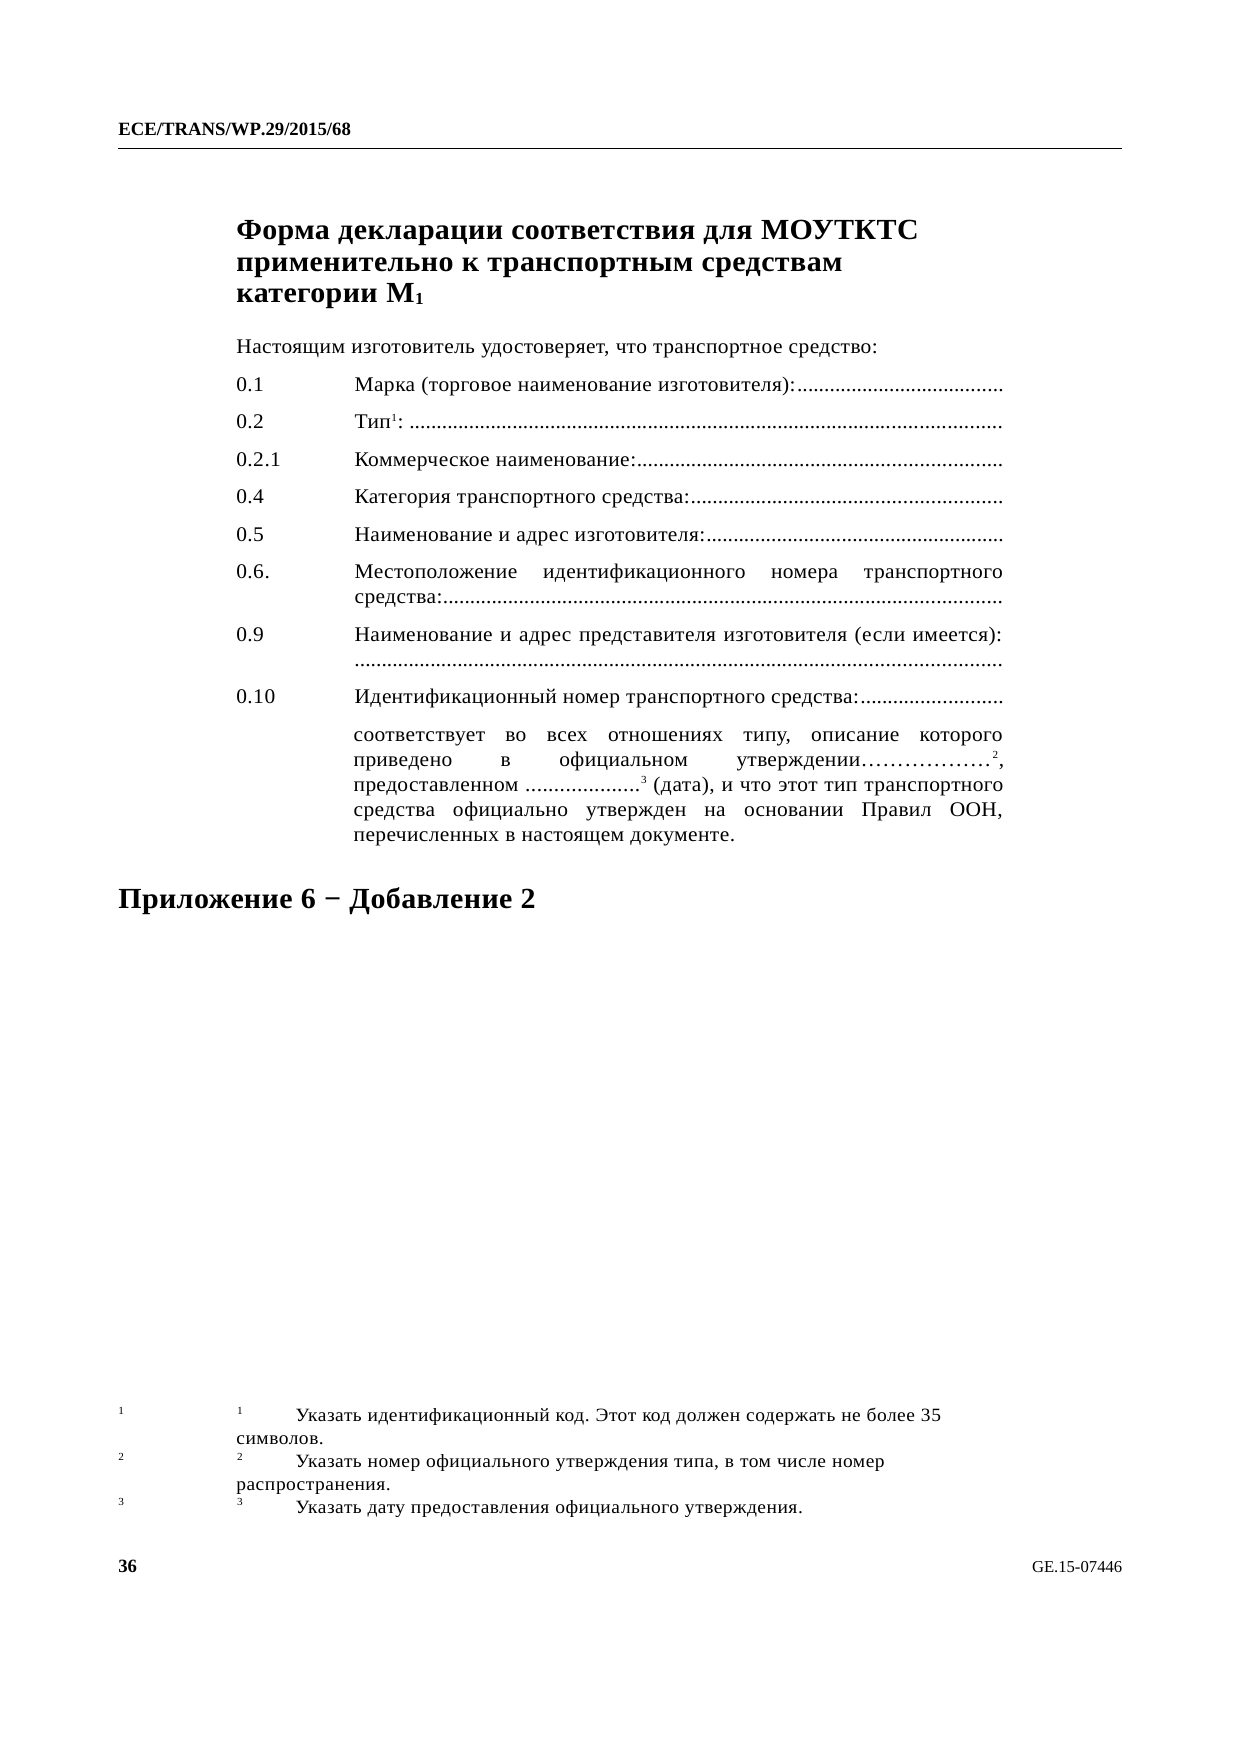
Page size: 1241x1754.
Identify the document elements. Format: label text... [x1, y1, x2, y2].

text 0.9 Наименование и адрес представителя изготовителя (если имеется): [236, 621, 1004, 671]
text Приложение 6 − Добавление 2 [118, 883, 1004, 915]
text Настоящим изготовитель удостоверяет, что транспортное средство: [236, 333, 1004, 358]
text 0.5 Наименование и адрес изготовителя: [236, 521, 1004, 546]
text 0.2 Тип1: [236, 408, 1004, 433]
text 0.4 Категория транспортного средства: [236, 483, 1004, 508]
text 0.1 Марка (торговое наименование изготовителя): [236, 371, 1004, 396]
text 0.10 Идентификационный номер транспортного средства: [236, 683, 1004, 708]
text 0.2.1 Коммерческое наименование: [236, 446, 1004, 471]
text 0.6. Местоположение идентификационного номера транспортного средства: [236, 558, 1004, 608]
text Форма декларации соответствия для МОУТКТС применительно к транспортным средствам категории M1 [118, 215, 1004, 308]
text соответствует во всех отношениях типу, описание которого приведено в официальном утверждении………………2, предоставленном ....................3 (дата), и что этот тип транспортного средства официально утвержден на основании Правил ООН, перечисленных в настоящем документе. [353, 721, 1004, 846]
